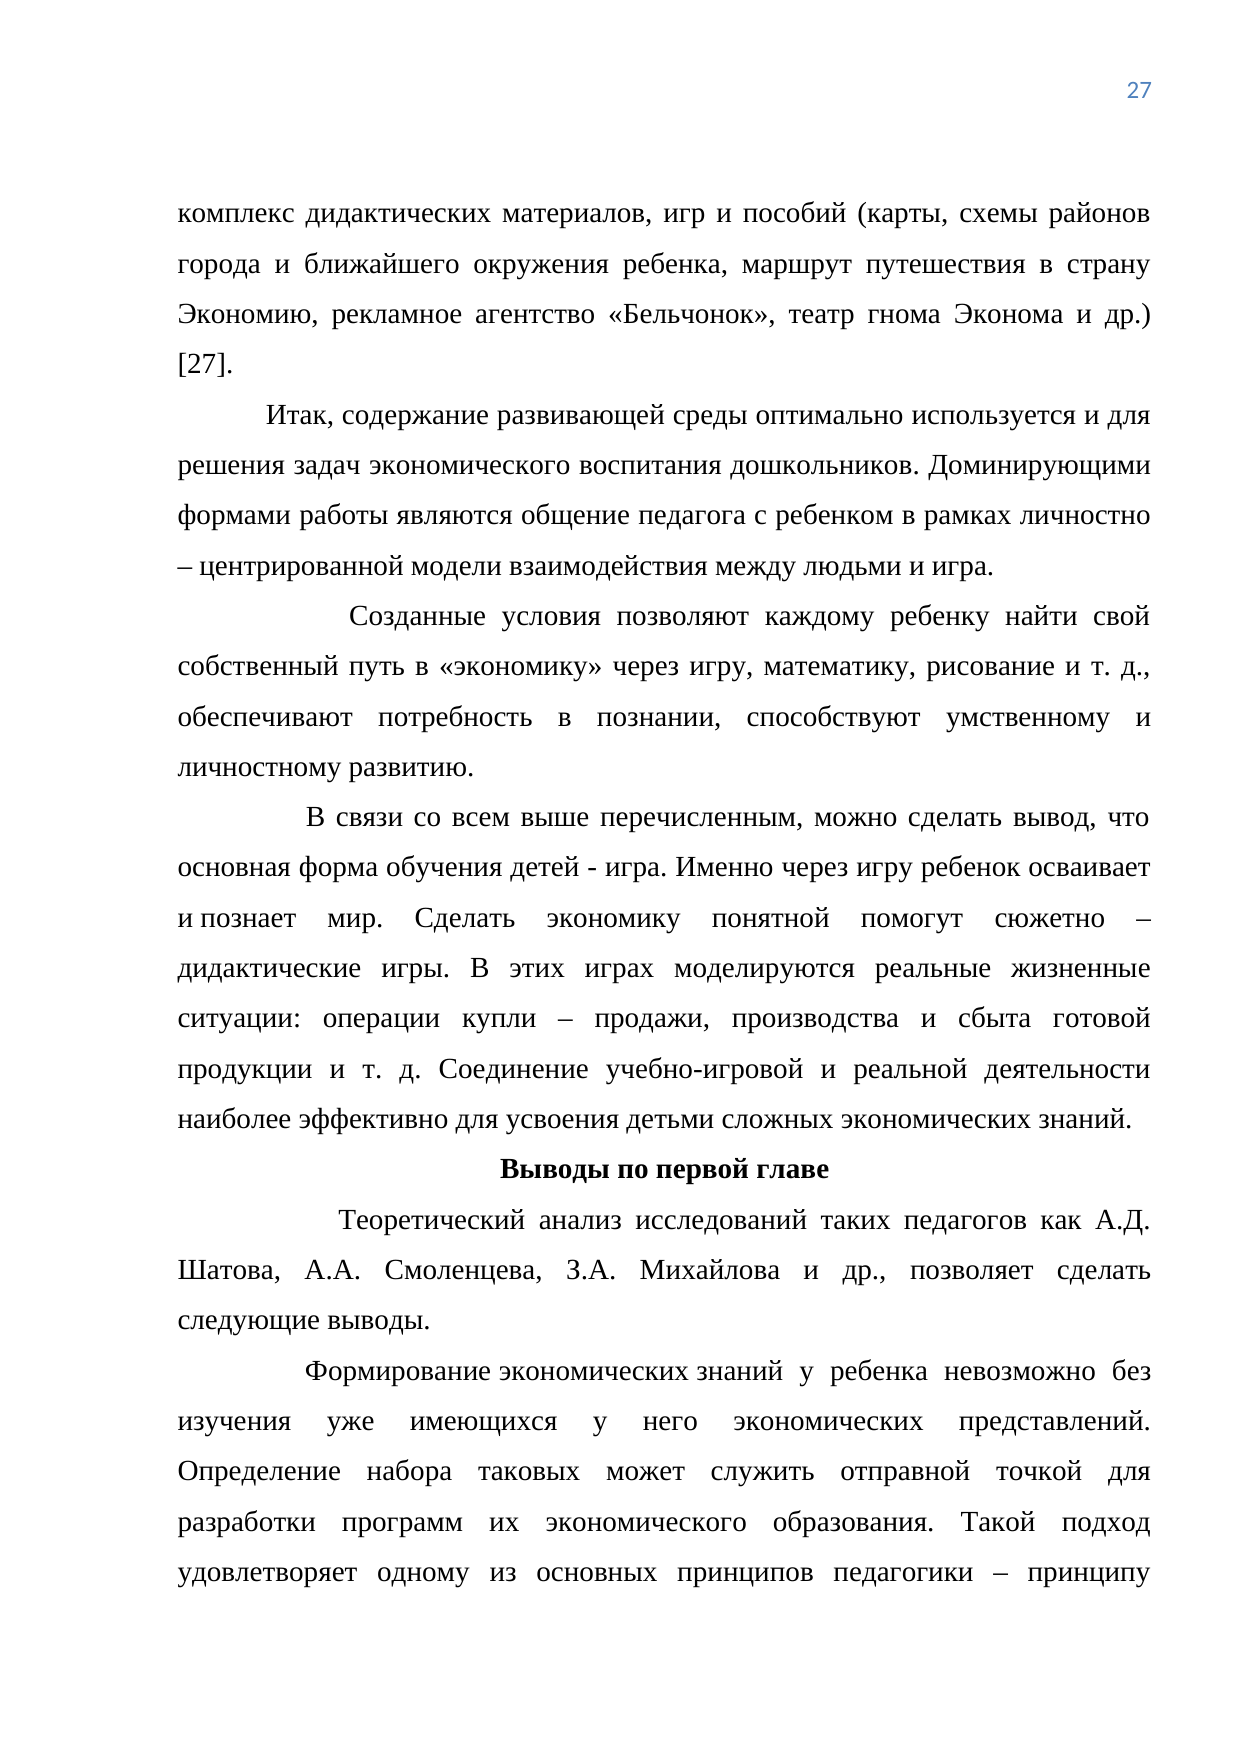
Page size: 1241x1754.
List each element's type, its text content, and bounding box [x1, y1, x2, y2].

text Итак, содержание развивающей среды оптимально используется и для решения задач экономического воспитания дошкольников. Доминирующими формами работы являются общение педагога с ребенком в рамках личностно – центрированной модели взаимодействия между людьми и игра. [177, 397, 1152, 581]
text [177, 196, 1152, 380]
text Теоретический анализ исследований таких педагогов как А.Д. Шатова, А.А. Смоленцева, З.А. Михайлова и др., позволяет сделать следующие выводы. [177, 1202, 1152, 1336]
text Созданные условия позволяют каждому ребенку найти свой собственный путь в «экономику» через игру, математику, рисование и т. д., обеспечивают потребность в познании, способствуют умственному и личностному развитию. [177, 598, 1152, 782]
text Выводы по первой главе [177, 1151, 1152, 1185]
text В связи со всем выше перечисленным, можно сделать вывод, что основная форма обучения детей - игра. Именно через игру ребенок осваивает и познает мир. Сделать экономику понятной помогут сюжетно – дидактические игры. В этих играх моделируются реальные жизненные ситуации: операции купли – продажи, производства и сбыта готовой продукции и т. д. Соединение учебно-игровой и реальной деятельности наиболее эффективно для усвоения детьми сложных экономических знаний. [177, 799, 1152, 1135]
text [177, 1353, 1152, 1587]
